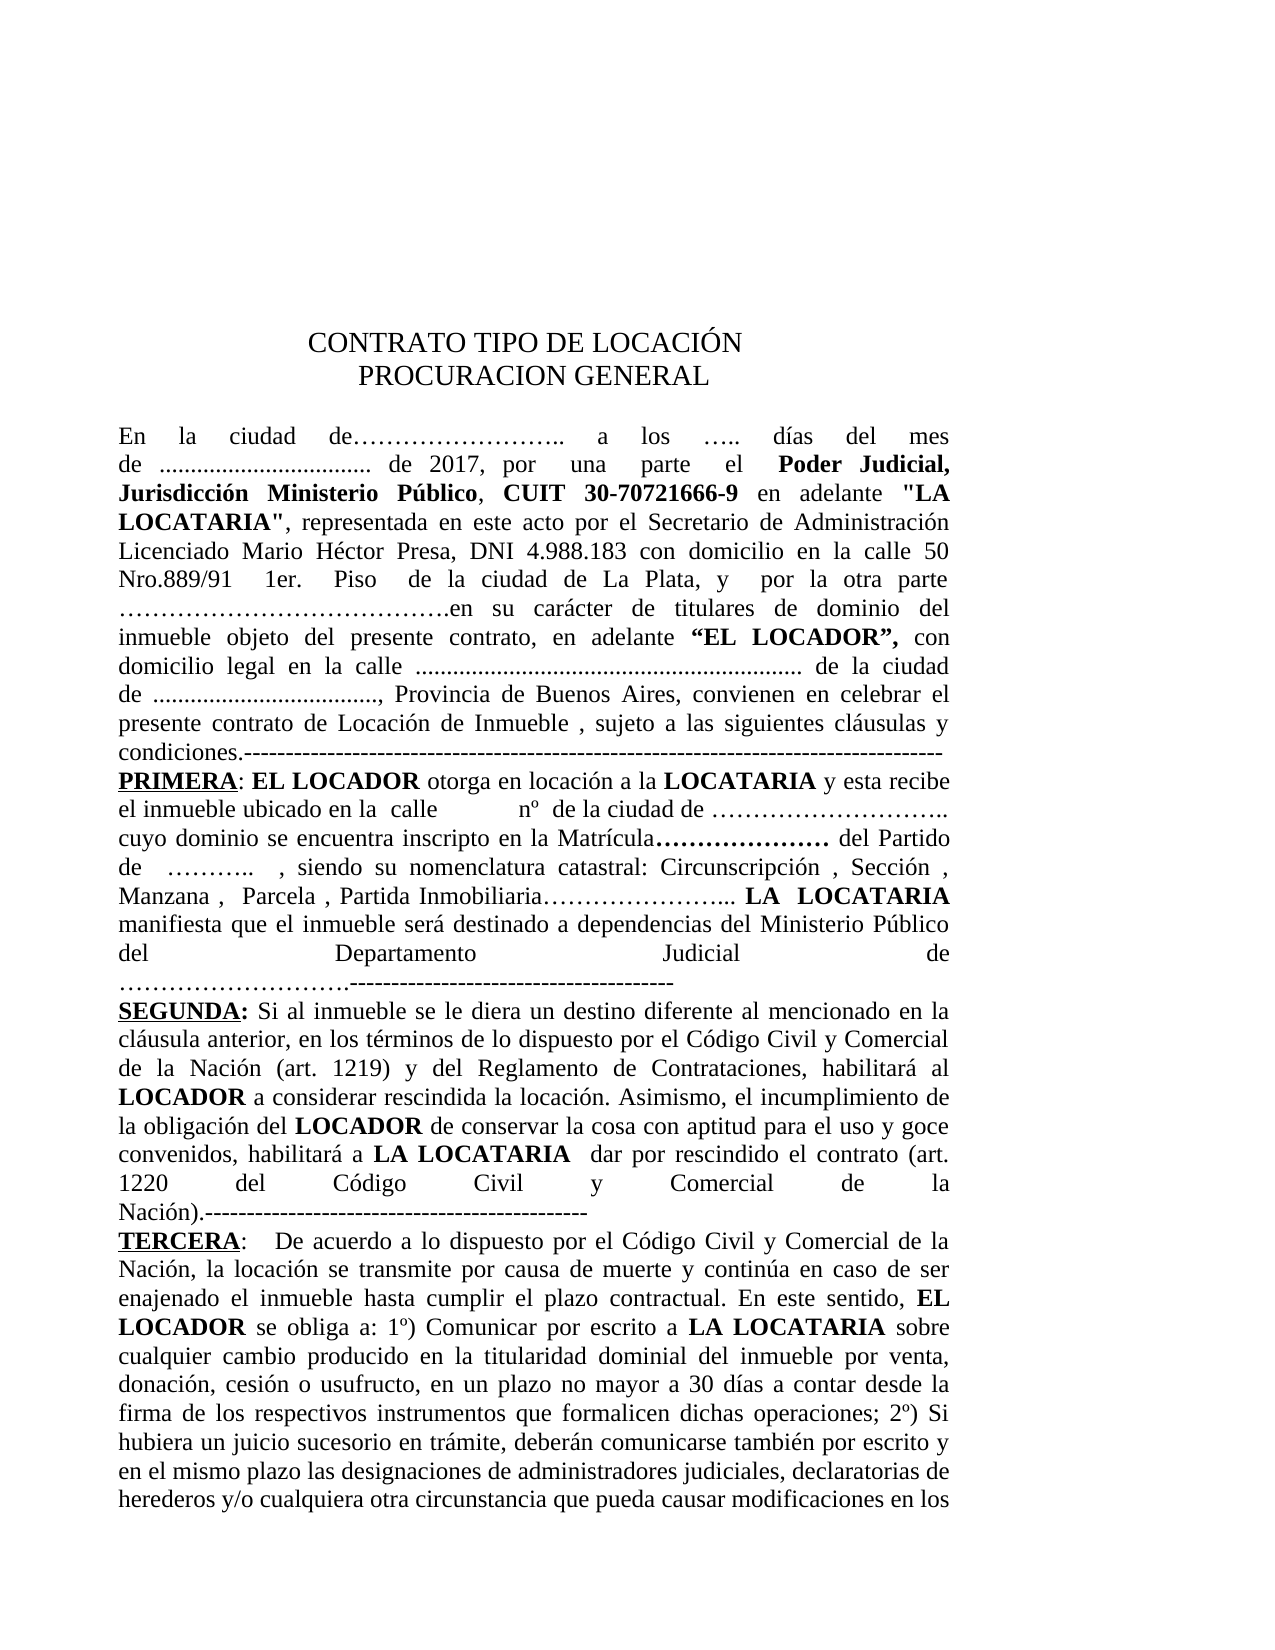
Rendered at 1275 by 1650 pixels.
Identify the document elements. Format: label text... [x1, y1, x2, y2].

text PRIMERA: EL LOCADOR otorga en locación a la LOCATARIA y esta recibe el inmueble ubicado en la calle nº de la ciudad de ……………………….. cuyo dominio se encuentra inscripto en la Matrícula………………… del Partido de ……….. , siendo su nomenclatura catastral: Circunscripción , Sección , Manzana , Parcela , Partida Inmobiliaria…………………... LA LOCATARIA manifiesta que el inmueble será destinado a dependencias del Ministerio Público del Departamento Judicial de ……………………….--------------------------------------- [118, 766, 950, 996]
text CONTRATO TIPO DE LOCACIÓN [118, 325, 950, 358]
text PROCURACION GENERAL [118, 358, 950, 392]
text SEGUNDA: Si al inmueble se le diera un destino diferente al mencionado en la cláusula anterior, en los términos de lo dispuesto por el Código Civil y Comercial de la Nación (art. 1219) y del Reglamento de Contrataciones, habilitará al LOCADOR a considerar rescindida la locación. Asimismo, el incumplimiento de la obligación del LOCADOR de conservar la cosa con aptitud para el uso y goce convenidos, habilitará a LA LOCATARIA dar por rescindido el contrato (art. 1220 del Código Civil y Comercial de la Nación).---------------------------------------------- [118, 996, 950, 1226]
text En la ciudad de…………………….. a los ….. días del mes de .................................. de 2017, por una parte el Poder Judicial, Jurisdicción Ministerio Público, CUIT 30-70721666-9 en adelante "LA LOCATARIA", representada en este acto por el Secretario de Administración Licenciado Mario Héctor Presa, DNI 4.988.183 con domicilio en la calle 50 Nro.889/91 1er. Piso de la ciudad de La Plata, y por la otra parte ………………………………….en su carácter de titulares de dominio del inmueble objeto del presente contrato, en adelante “EL LOCADOR”, con domicilio legal en la calle .............................................................. de la ciudad de ...................................., Provincia de Buenos Aires, convienen en celebrar el presente contrato de Locación de Inmueble , sujeto a las siguientes cláusulas y condiciones.------------------------------------------------------------------------------------ [118, 421, 950, 766]
